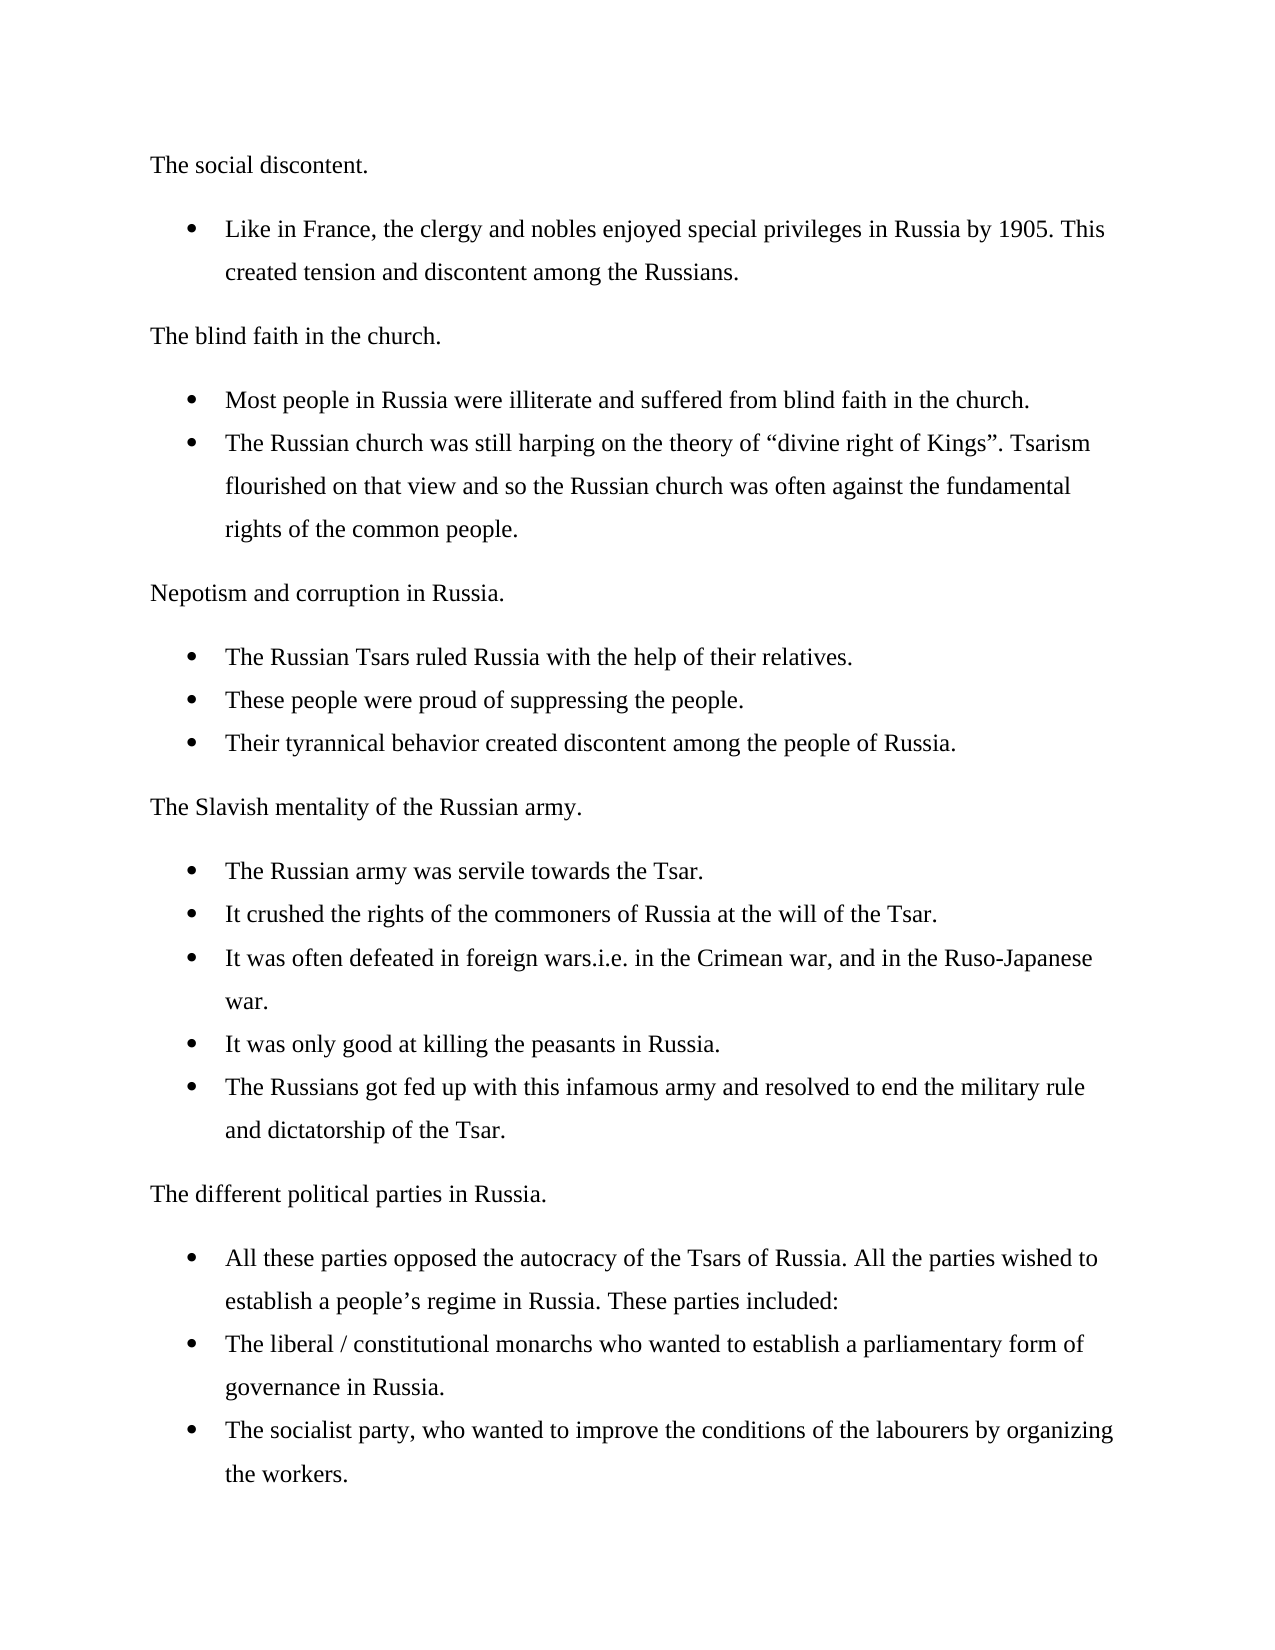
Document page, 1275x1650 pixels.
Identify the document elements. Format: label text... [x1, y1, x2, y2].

list It was only good at killing the peasants in Russia. [187, 1029, 1125, 1058]
list The Russian army was servile towards the Tsar. [187, 856, 1125, 885]
text The different political parties in Russia. [150, 1179, 1125, 1208]
list It crushed the rights of the commoners of Russia at the will of the Tsar. [187, 899, 1125, 928]
list The Russian Tsars ruled Russia with the help of their relatives. [187, 642, 1125, 671]
list It was often defeated in foreign wars.i.e. in the Crimean war, and in the Ruso-Japanese war. [187, 943, 1125, 1014]
list Most people in Russia were illiterate and suffered from blind faith in the church. [187, 385, 1125, 414]
list The liberal / constitutional monarchs who wanted to establish a parliamentary form of governance in Russia. [187, 1329, 1125, 1401]
list Like in France, the clergy and nobles enjoyed special privileges in Russia by 1905. This created tension and discontent among the Russians. [187, 214, 1125, 286]
list The socialist party, who wanted to improve the conditions of the labourers by organizing the workers. [187, 1416, 1125, 1487]
list All these parties opposed the autocracy of the Tsars of Russia. All the parties wished to establish a people’s regime in Russia. These parties included: [187, 1243, 1125, 1315]
text The Slavish mentality of the Russian army. [150, 792, 1125, 821]
list Their tyrannical behavior created discontent among the people of Russia. [187, 728, 1125, 757]
list The Russians got fed up with this infamous army and resolved to end the military rule and dictatorship of the Tsar. [187, 1072, 1125, 1144]
list These people were proud of suppressing the people. [187, 685, 1125, 714]
text The blind faith in the church. [150, 321, 1125, 350]
text The social discontent. [150, 150, 1125, 179]
text Nepotism and corruption in Russia. [150, 578, 1125, 607]
list The Russian church was still harping on the theory of “divine right of Kings”. Tsarism flourished on that view and so the Russian church was often against the fundamental rights of the common people. [187, 428, 1125, 543]
